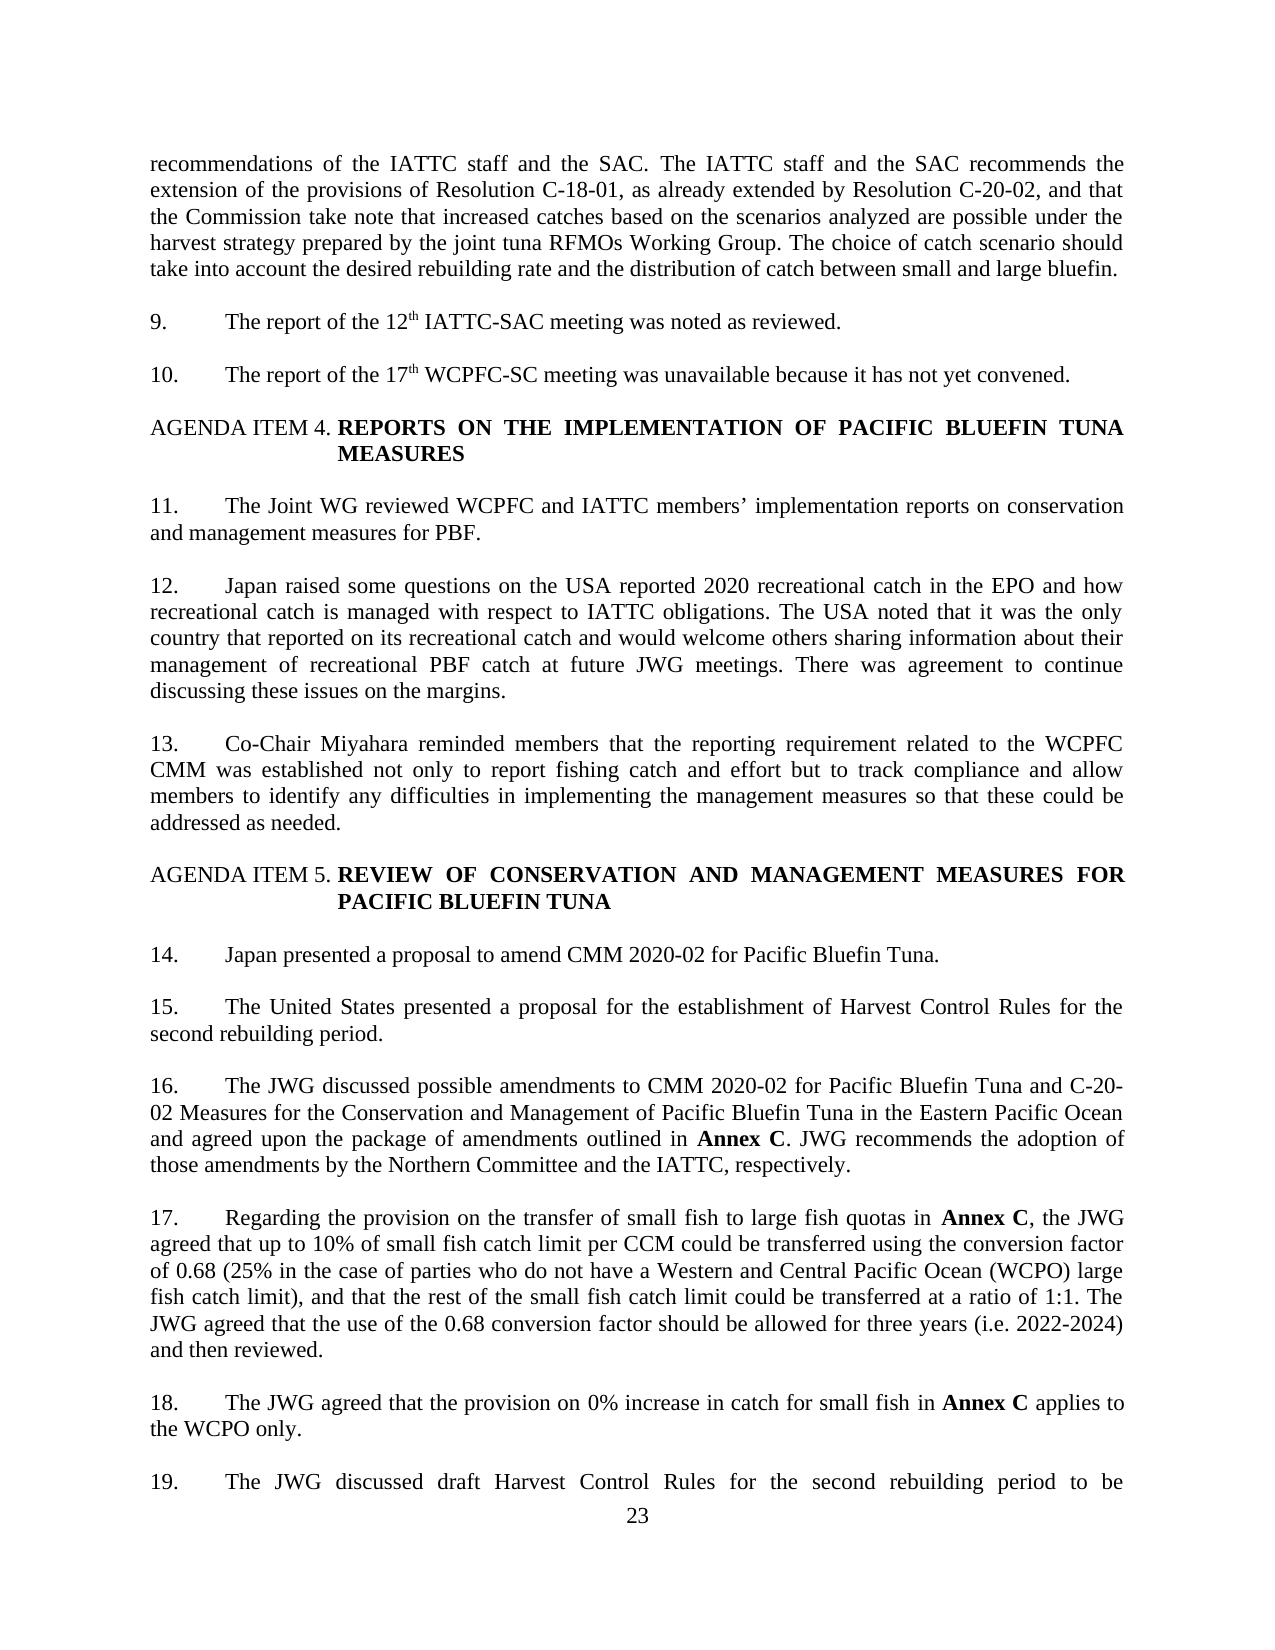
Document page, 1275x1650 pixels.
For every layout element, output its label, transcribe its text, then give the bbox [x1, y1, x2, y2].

subtitle Reports on the implementation of Pacific bluefin tuna measures [150, 413, 1125, 466]
list The report of the 17th WCPFC-SC meeting was unavailable because it has not yet convened. [150, 361, 1125, 387]
list The Joint WG reviewed WCPFC and IATTC members’ implementation reports on conservation and management measures for PBF. [150, 493, 1125, 545]
subtitle Review of Conservation and Management Measures for Pacific Bluefin Tuna [150, 862, 1125, 914]
list The JWG agreed that the provision on 0% increase in catch for small fish in Annex C applies to the WCPO only. [150, 1389, 1125, 1441]
list Regarding the provision on the transfer of small fish to large fish quotas in Annex C, the JWG agreed that up to 10% of small fish catch limit per CCM could be transferred using the conversion factor of 0.68 (25% in the case of parties who do not have a Western and Central Pacific Ocean (WCPO) large fish catch limit), and that the rest of the small fish catch limit could be transferred at a ratio of 1:1. The JWG agreed that the use of the 0.68 conversion factor should be allowed for three years (i.e. 2022-2024) and then reviewed. [150, 1204, 1125, 1362]
list Japan presented a proposal to amend CMM 2020-02 for Pacific Bluefin Tuna. [150, 941, 1125, 967]
list The JWG discussed possible amendments to CMM 2020-02 for Pacific Bluefin Tuna and C-20-02 Measures for the Conservation and Management of Pacific Bluefin Tuna in the Eastern Pacific Ocean and agreed upon the package of amendments outlined in Annex C. JWG recommends the adoption of those amendments by the Northern Committee and the IATTC, respectively. [150, 1072, 1125, 1178]
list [150, 150, 1125, 282]
list The United States presented a proposal for the establishment of Harvest Control Rules for the second rebuilding period. [150, 993, 1125, 1046]
list The report of the 12th IATTC-SAC meeting was noted as reviewed. [150, 308, 1125, 334]
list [150, 1468, 1125, 1494]
list Japan raised some questions on the USA reported 2020 recreational catch in the EPO and how recreational catch is managed with respect to IATTC obligations. The USA noted that it was the only country that reported on its recreational catch and would welcome others sharing information about their management of recreational PBF catch at future JWG meetings. There was agreement to continue discussing these issues on the margins. [150, 572, 1125, 703]
list Co-Chair Miyahara reminded members that the reporting requirement related to the WCPFC CMM was established not only to report fishing catch and effort but to track compliance and allow members to identify any difficulties in implementing the management measures so that these could be addressed as needed. [150, 730, 1125, 835]
